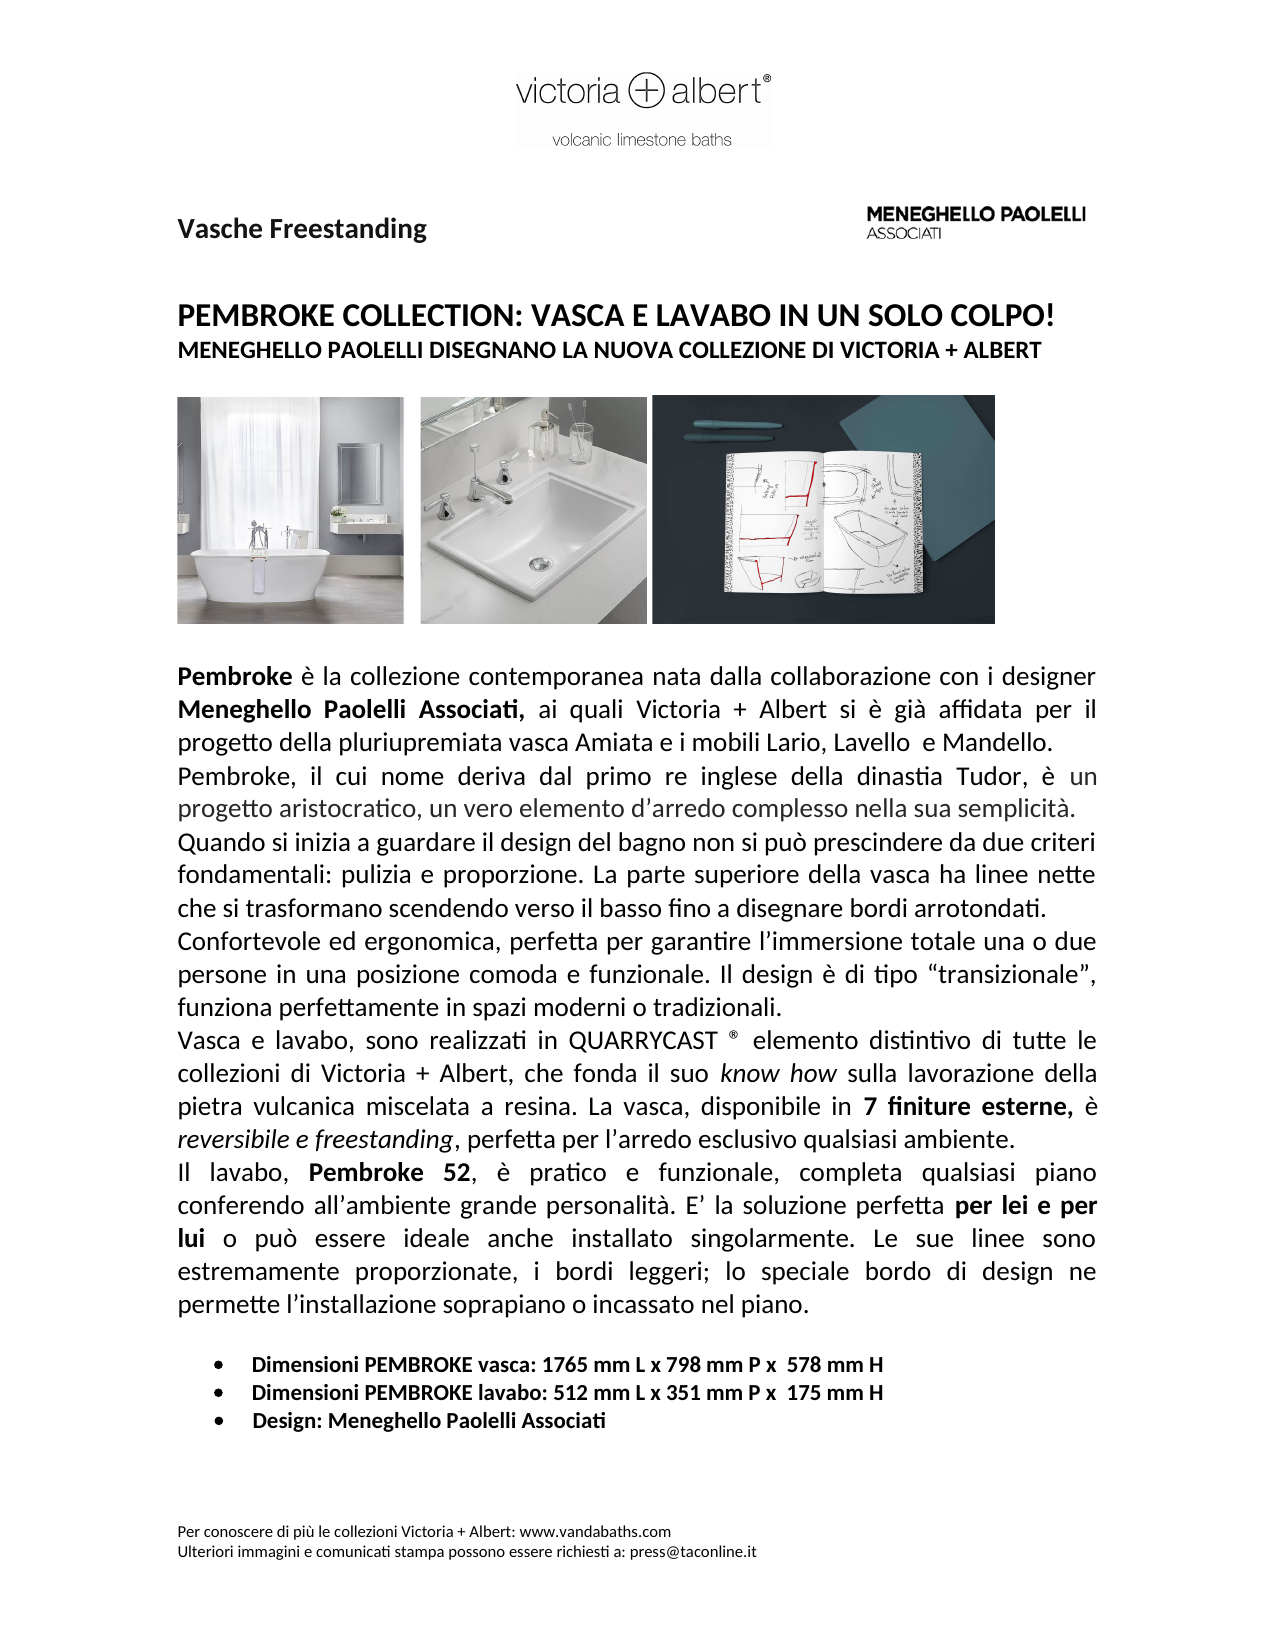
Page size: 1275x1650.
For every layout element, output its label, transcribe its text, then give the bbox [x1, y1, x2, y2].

picture [420, 397, 647, 624]
text Pembroke è la collezione contemporanea nata dalla collaborazione con i designer Meneghello Paolelli Associati, ai quali Victoria + Albert si è già affidata per il progetto della pluriupremiata vasca Amiata e i mobili Lario, Lavello e Mandello. [177, 659, 1098, 759]
list Vasca e lavabo, sono realizzati in QUARRYCAST ® elemento distintivo di tutte le collezioni di Victoria + Albert, che fonda il suo know how sulla lavorazione della pietra vulcanica miscelata a resina. La vasca, disponibile in 7 finiture esterne, è reversibile e freestanding, perfetta per l’arredo esclusivo qualsiasi ambiente. [177, 1023, 1098, 1155]
list Dimensioni PEMBROKE vasca: 1765 mm L x 798 mm P x 578 mm H [214, 1351, 1098, 1378]
text PEMBROKE COLLECTION: vasca e lavabo in un SOLO COLPO! [177, 294, 1098, 335]
text Pembroke, il cui nome deriva dal primo re inglese della dinastia Tudor, è un progetto aristocratico, un vero elemento d’arredo complesso nella sua semplicità. [177, 759, 1098, 825]
text Quando si inizia a guardare il design del bagno non si può prescindere da due criteri fondamentali: pulizia e proporzione. La parte superiore della vasca ha linee nette che si trasformano scendendo verso il basso fino a disegnare bordi arrotondati. [177, 825, 1098, 924]
list Design: Meneghello Paolelli Associati [215, 1407, 1084, 1434]
text Vasche Freestanding [177, 207, 1098, 246]
text Confortevole ed ergonomica, perfetta per garantire l’immersione totale una o due persone in una posizione comoda e funzionale. Il design è di tipo “transizionale”, funziona perfettamente in spazi moderni o tradizionali. [177, 924, 1098, 1023]
list Dimensioni PEMBROKE lavabo: 512 mm L x 351 mm P x 175 mm H [214, 1378, 1098, 1407]
picture [177, 397, 404, 624]
text MENEGHELLO PAOLELLI disegnano la nuova collezione DI VICTORIA + ALBERT [177, 335, 1098, 365]
picture [866, 206, 1086, 239]
list Il lavabo, Pembroke 52, è pratico e funzionale, completa qualsiasi piano conferendo all’ambiente grande personalità. E’ la soluzione perfetta per lei e per lui o può essere ideale anche installato singolarmente. Le sue linee sono estremamente proporzionate, i bordi leggeri; lo speciale bordo di design ne permette l’installazione soprapiano o incassato nel piano. [177, 1155, 1098, 1320]
picture [652, 395, 995, 624]
picture [516, 72, 771, 149]
